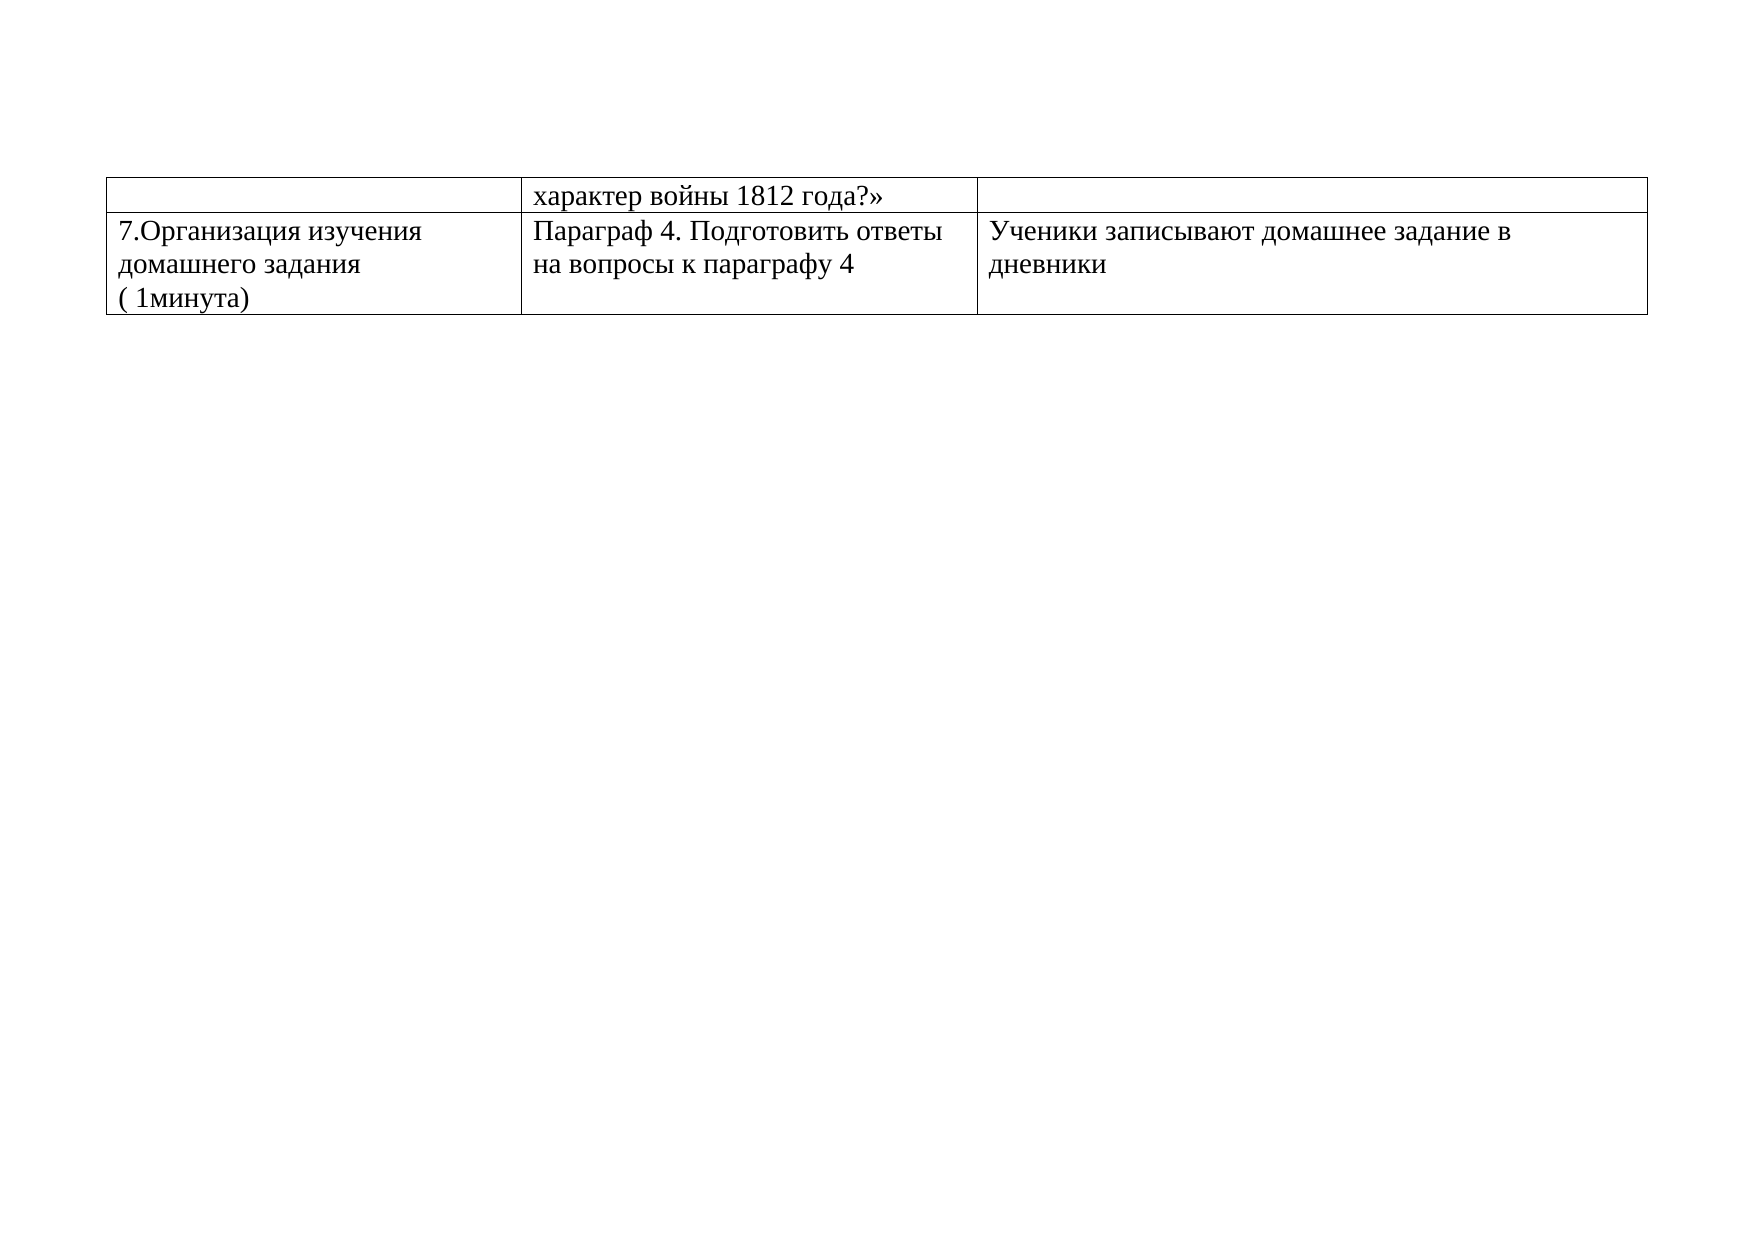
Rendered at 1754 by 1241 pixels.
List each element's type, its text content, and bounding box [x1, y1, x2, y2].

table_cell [978, 178, 1647, 212]
table_cell Ученики записывают домашнее задание в дневники [978, 213, 1647, 313]
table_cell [107, 178, 521, 212]
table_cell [522, 178, 977, 212]
table_cell Параграф 4. Подготовить ответы на вопросы к параграфу 4 [522, 213, 977, 313]
table_cell 7.Организация изучения домашнего задания ( 1минута) [107, 213, 521, 313]
